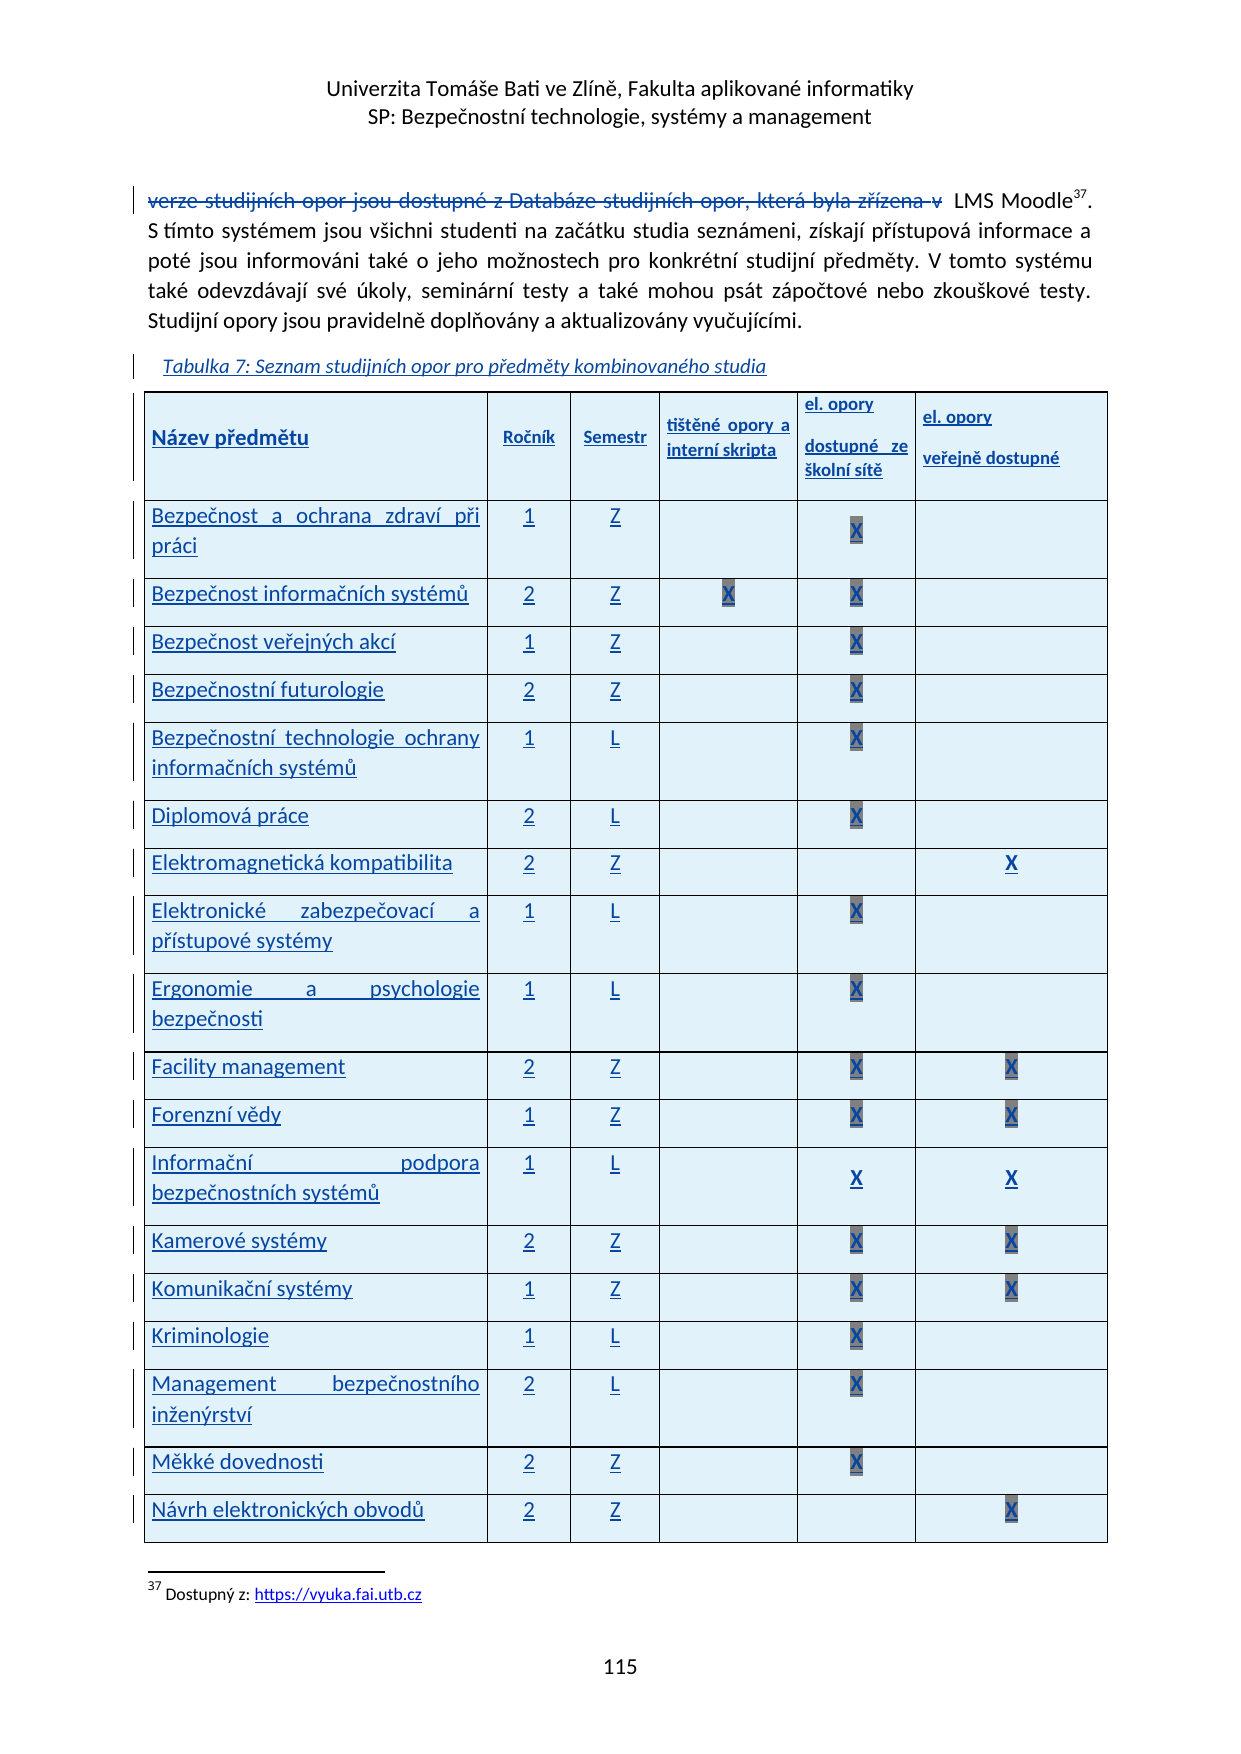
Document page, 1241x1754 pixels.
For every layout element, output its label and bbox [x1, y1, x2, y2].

text [148, 186, 1093, 335]
